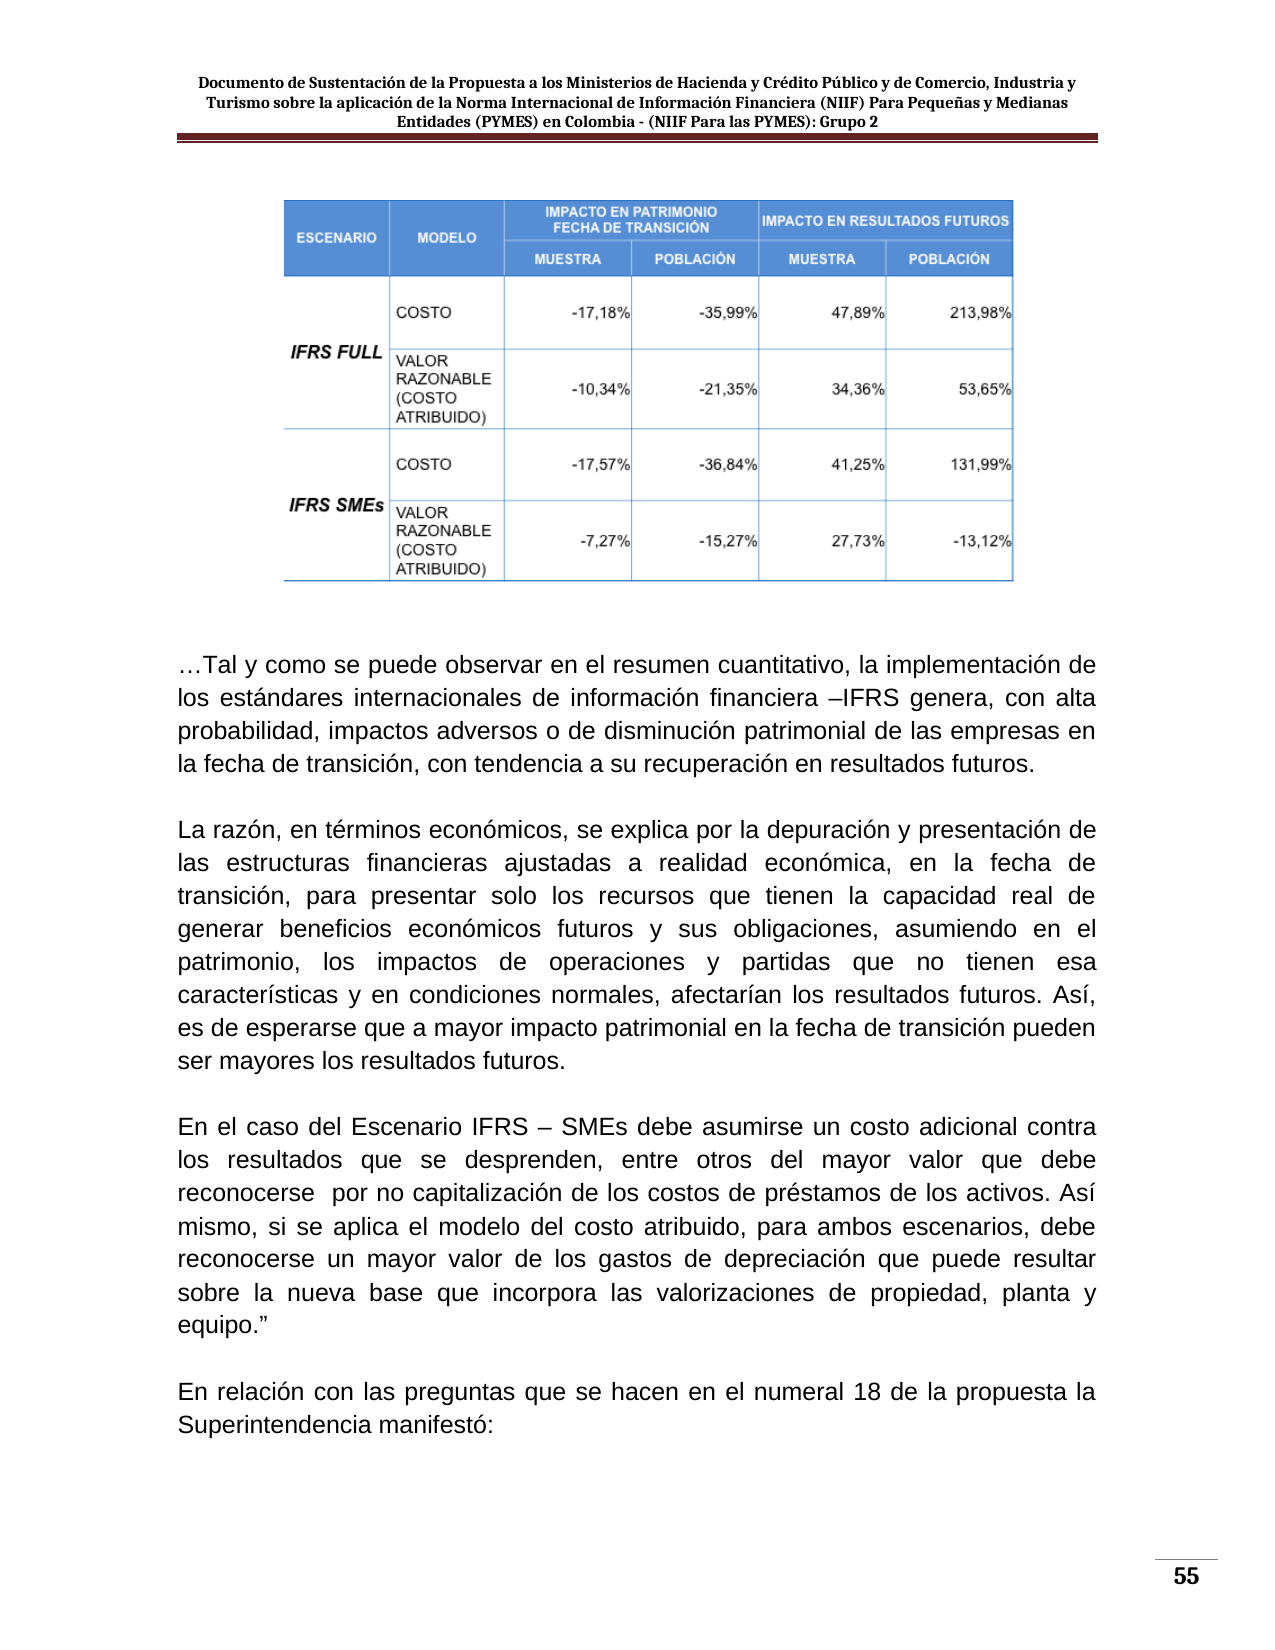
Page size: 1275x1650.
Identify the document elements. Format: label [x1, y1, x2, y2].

picture [283, 200, 1014, 588]
